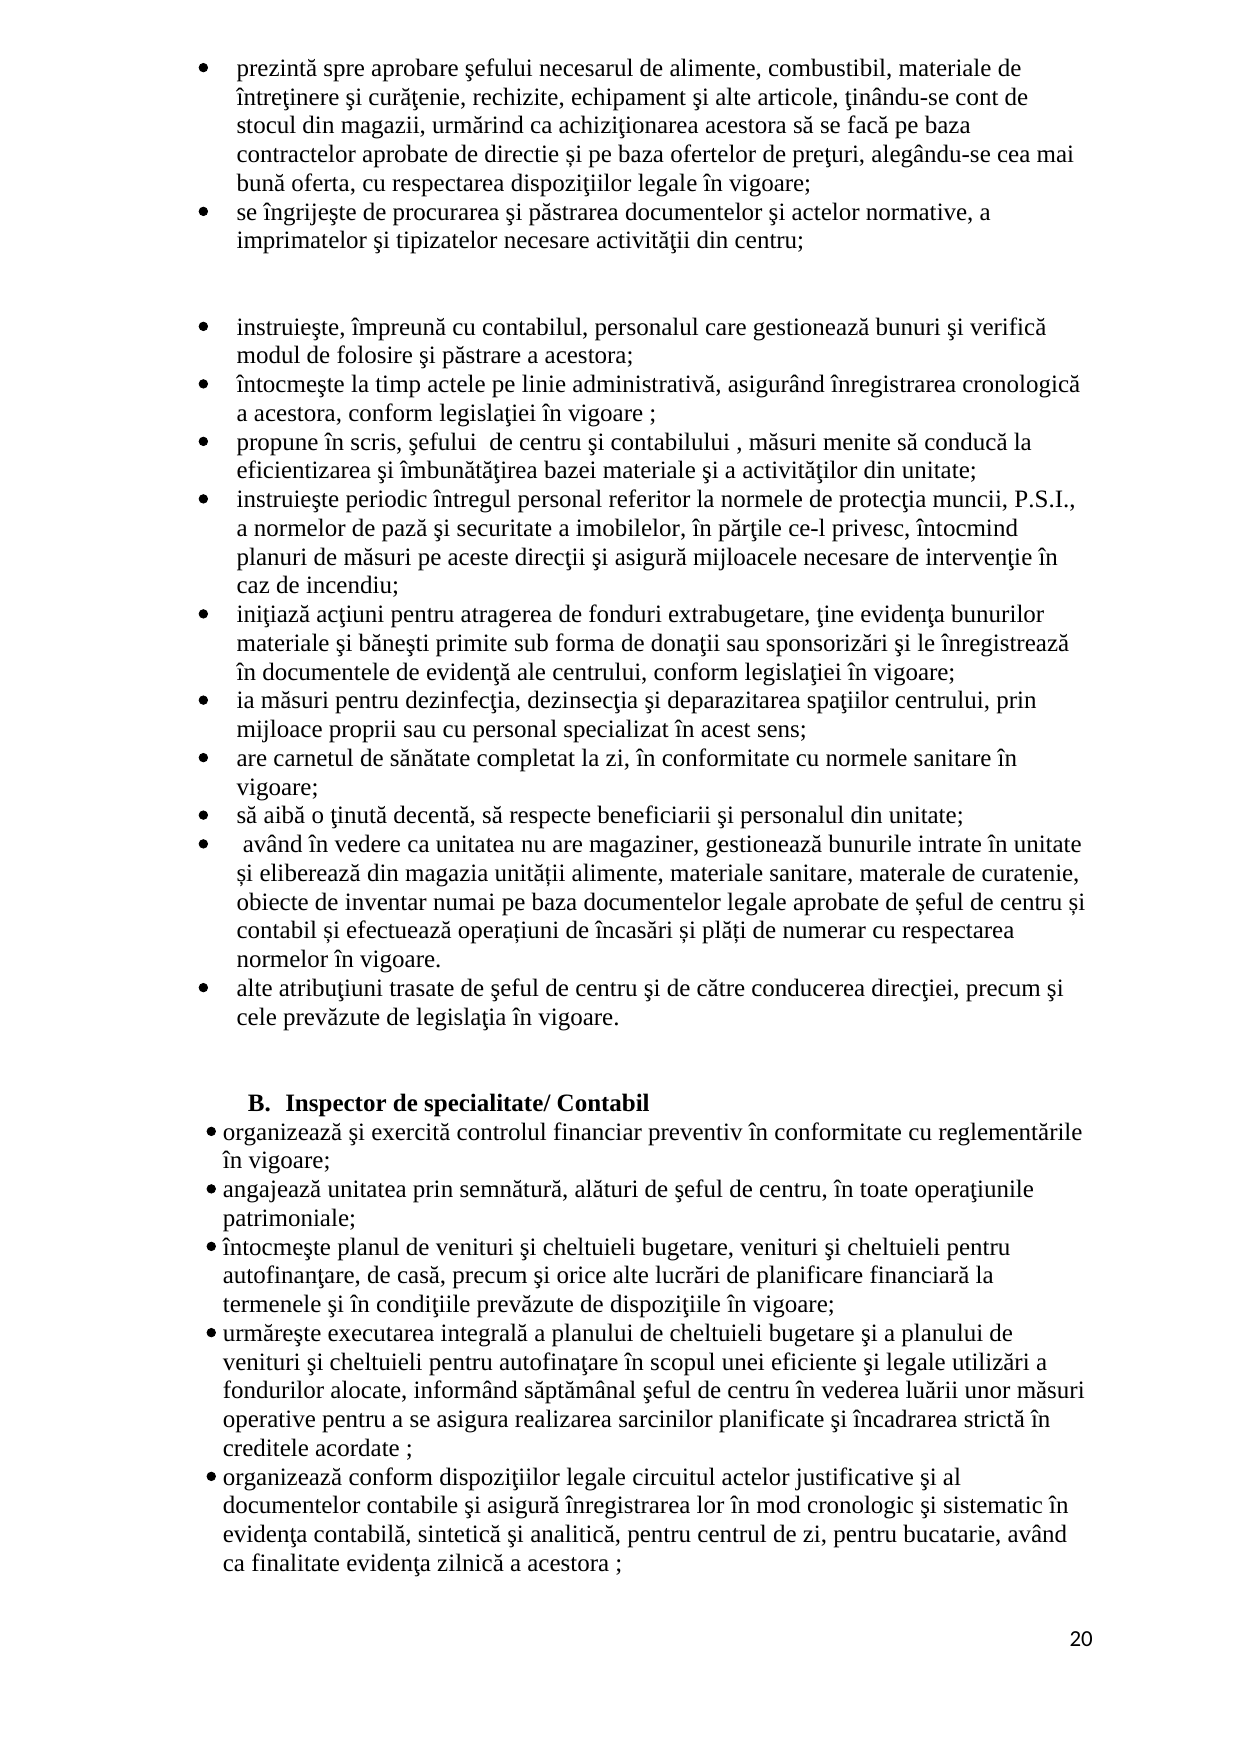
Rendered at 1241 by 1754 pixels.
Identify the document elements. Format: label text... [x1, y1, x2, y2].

list prezintă spre aprobare şefului necesarul de alimente, combustibil, materiale de întreţinere şi curăţenie, rechizite, echipament şi alte articole, ţinându-se cont de stocul din magazii, urmărind ca achiziţionarea acestora să se facă pe baza contractelor aprobate de directie și pe baza ofertelor de preţuri, alegându-se cea mai bună oferta, cu respectarea dispoziţiilor legale în vigoare; [199, 53, 1092, 197]
list instruieşte, împreună cu contabilul, personalul care gestionează bunuri şi verifică modul de folosire şi păstrare a acestora; [199, 312, 1092, 369]
list alte atribuţiuni trasate de şeful de centru şi de către conducerea direcţiei, precum şi cele prevăzute de legislaţia în vigoare. [199, 973, 1092, 1031]
list propune în scris, şefului de centru şi contabilului , măsuri menite să conducă la eficientizarea şi îmbunătăţirea bazei materiale şi a activităţilor din unitate; [199, 427, 1092, 484]
list are carnetul de sănătate completat la zi, în conformitate cu normele sanitare în vigoare; [199, 743, 1092, 801]
list instruieşte periodic întregul personal referitor la normele de protecţia muncii, P.S.I., a normelor de pază şi securitate a imobilelor, în părţile ce-l privesc, întocmind planuri de măsuri pe aceste direcţii şi asigură mijloacele necesare de intervenţie în caz de incendiu; [199, 484, 1092, 599]
list având în vedere ca unitatea nu are magaziner, gestionează bunurile intrate în unitate și eliberează din magazia unității alimente, materiale sanitare, materale de curatenie, obiecte de inventar numai pe baza documentelor legale aprobate de șeful de centru și contabil și efectuează operațiuni de încasări și plăți de numerar cu respectarea normelor în vigoare. [199, 829, 1092, 973]
list întocmeşte planul de venituri şi cheltuieli bugetare, venituri şi cheltuieli pentru autofinanţare, de casă, precum şi orice alte lucrări de planificare financiară la termenele şi în condiţiile prevăzute de dispoziţiile în vigoare; [207, 1232, 1092, 1318]
list întocmeşte la timp actele pe linie administrativă, asigurând înregistrarea cronologică a acestora, conform legislaţiei în vigoare ; [199, 369, 1092, 427]
list organizează conform dispoziţiilor legale circuitul actelor justificative şi al documentelor contabile şi asigură înregistrarea lor în mod cronologic şi sistematic în evidenţa contabilă, sintetică şi analitică, pentru centrul de zi, pentru bucatarie, având ca finalitate evidenţa zilnică a acestora ; [207, 1462, 1092, 1577]
list organizează şi exercită controlul financiar preventiv în conformitate cu reglementările în vigoare; [207, 1117, 1092, 1174]
list iniţiază acţiuni pentru atragerea de fonduri extrabugetare, ţine evidenţa bunurilor materiale şi băneşti primite sub forma de donaţii sau sponsorizări şi le înregistrează în documentele de evidenţă ale centrului, conform legislaţiei în vigoare; [199, 599, 1092, 686]
list ia măsuri pentru dezinfecţia, dezinsecţia şi deparazitarea spaţiilor centrului, prin mijloace proprii sau cu personal specializat în acest sens; [199, 686, 1092, 743]
list angajează unitatea prin semnătură, alături de şeful de centru, în toate operaţiunile patrimoniale; [207, 1174, 1092, 1232]
list Inspector de specialitate/ Contabil [248, 1088, 1092, 1117]
list se îngrijeşte de procurarea şi păstrarea documentelor şi actelor normative, a imprimatelor şi tipizatelor necesare activităţii din centru; [199, 197, 1092, 254]
list să aibă o ţinută decentă, să respecte beneficiarii şi personalul din unitate; [199, 801, 1092, 829]
list urmăreşte executarea integrală a planului de cheltuieli bugetare şi a planului de venituri şi cheltuieli pentru autofinaţare în scopul unei eficiente şi legale utilizări a fondurilor alocate, informând săptămânal şeful de centru în vederea luării unor măsuri operative pentru a se asigura realizarea sarcinilor planificate şi încadrarea strictă în creditele acordate ; [207, 1318, 1092, 1462]
